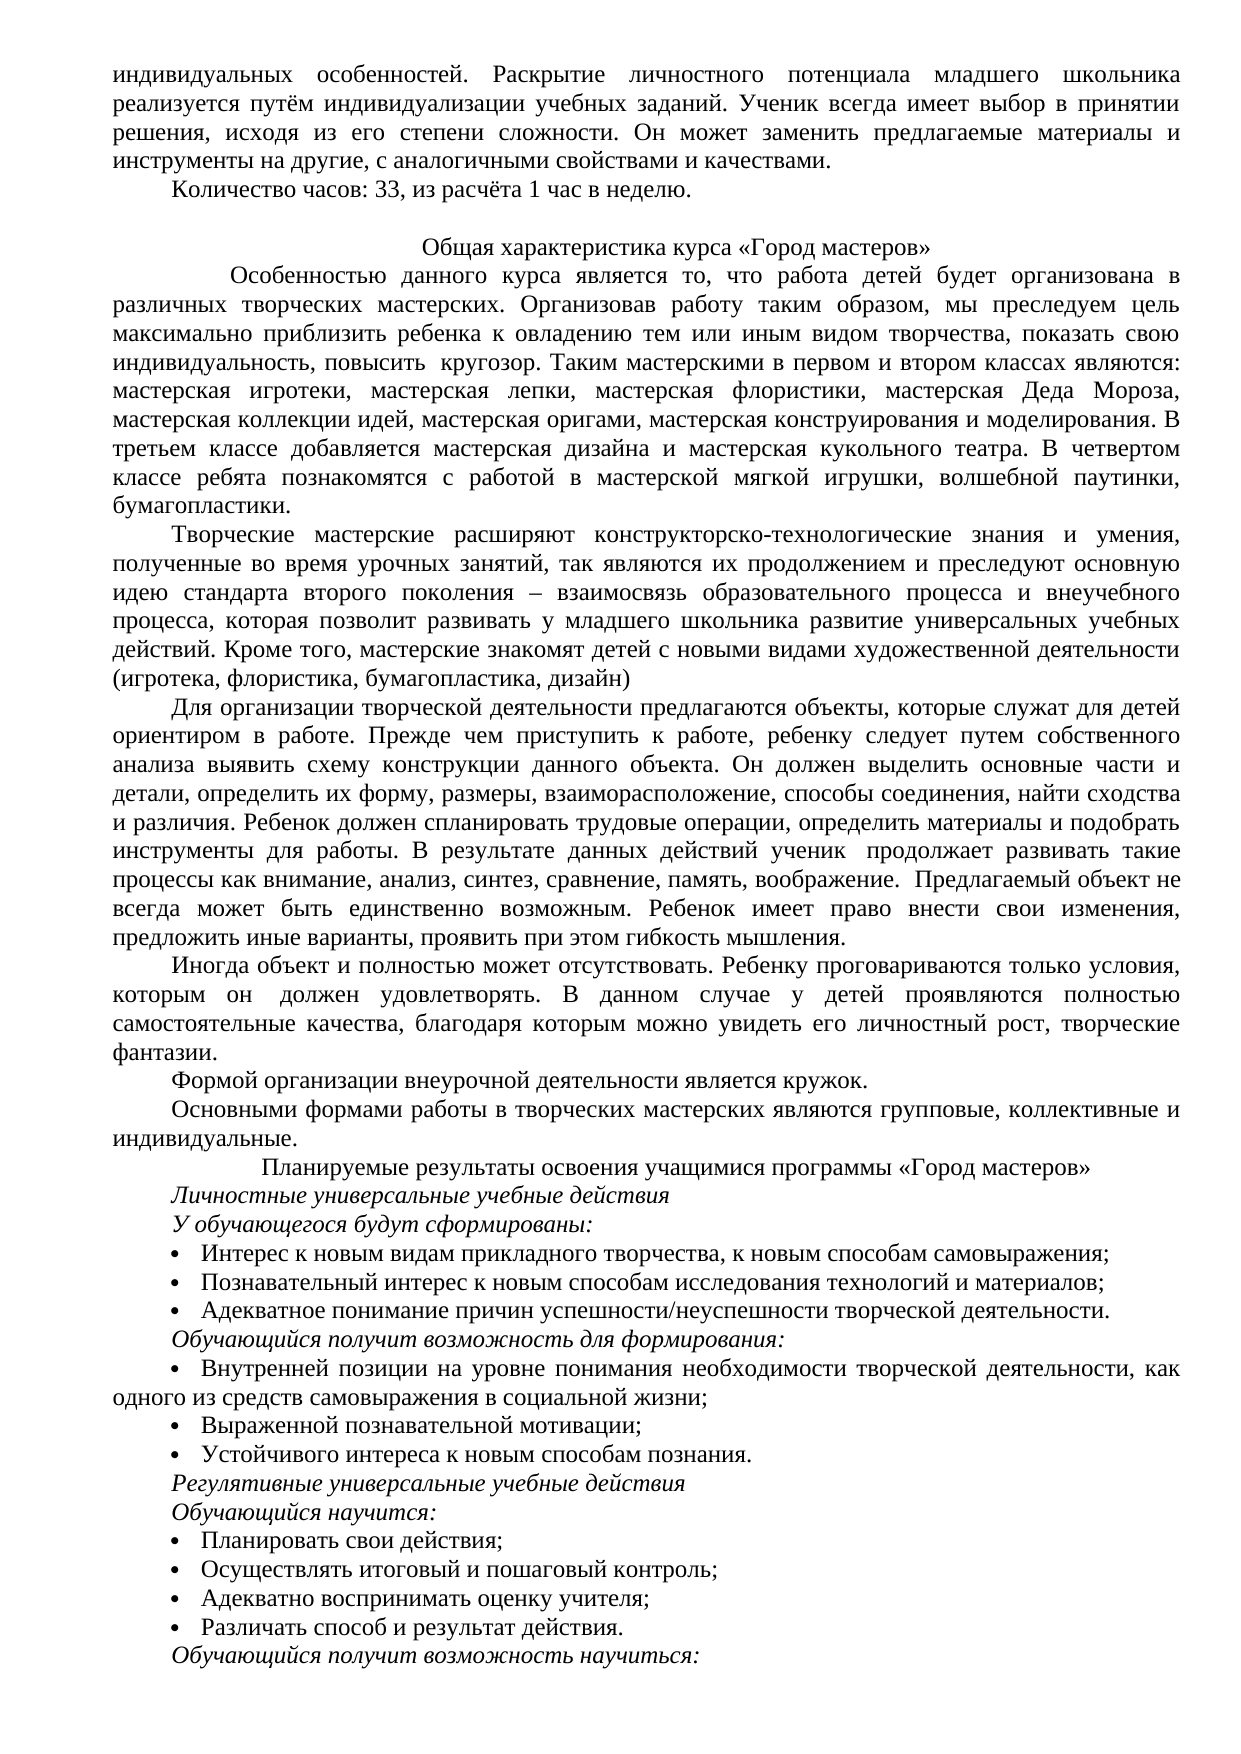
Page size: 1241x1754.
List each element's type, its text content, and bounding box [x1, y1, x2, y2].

text Обучающийся получит возможность для формирования: [112, 1324, 1181, 1353]
text Общая характеристика курса «Город мастеров» [112, 232, 1181, 260]
text Иногда объект и полностью может отсутствовать. Ребенку проговариваются только условия, которым он должен удовлетворять. В данном случае у детей проявляются полностью самостоятельные качества, благодаря которым можно увидеть его личностный рост, творческие фантазии. [112, 950, 1181, 1065]
list Различать способ и результат действия. [112, 1612, 1181, 1640]
text Личностные универсальные учебные действия [112, 1180, 1181, 1209]
list Внутренней позиции на уровне понимания необходимости творческой деятельности, как одного из средств самовыражения в социальной жизни; [112, 1353, 1181, 1410]
text У обучающегося будут сформированы: [112, 1209, 1181, 1238]
list Интерес к новым видам прикладного творчества, к новым способам самовыражения; [112, 1238, 1181, 1267]
text Основными формами работы в творческих мастерских являются групповые, коллективные и индивидуальные. [112, 1094, 1181, 1152]
list Познавательный интерес к новым способам исследования технологий и материалов; [112, 1267, 1181, 1295]
list Осуществлять итоговый и пошаговый контроль; [112, 1554, 1181, 1583]
text Особенностью данного курса является то, что работа детей будет организована в различных творческих мастерских. Организовав работу таким образом, мы преследуем цель максимально приблизить ребенка к овладению тем или иным видом творчества, показать свою индивидуальность, повысить кругозор. Таким мастерскими в первом и втором классах являются: мастерская игротеки, мастерская лепки, мастерская флористики, мастерская Деда Мороза, мастерская коллекции идей, мастерская оригами, мастерская конструирования и моделирования. В третьем классе добавляется мастерская дизайна и мастерская кукольного театра. В четвертом классе ребята познакомятся с работой в мастерской мягкой игрушки, волшебной паутинки, бумагопластики. [112, 260, 1181, 519]
text Планируемые результаты освоения учащимися программы «Город мастеров» [112, 1152, 1181, 1180]
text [112, 59, 1181, 174]
text Творческие мастерские расширяют конструкторско-технологические знания и умения, полученные во время урочных занятий, так являются их продолжением и преследуют основную идею стандарта второго поколения – взаимосвязь образовательного процесса и внеучебного процесса, которая позволит развивать у младшего школьника развитие универсальных учебных действий. Кроме того, мастерские знакомят детей с новыми видами художественной деятельности (игротека, флористика, бумагопластика, дизайн) [112, 519, 1181, 692]
list Выраженной познавательной мотивации; [112, 1410, 1181, 1439]
list Устойчивого интереса к новым способам познания. [112, 1439, 1181, 1468]
text Регулятивные универсальные учебные действия [112, 1468, 1181, 1497]
text Обучающийся научится: [112, 1497, 1181, 1525]
text Для организации творческой деятельности предлагаются объекты, которые служат для детей ориентиром в работе. Прежде чем приступить к работе, ребенку следует путем собственного анализа выявить схему конструкции данного объекта. Он должен выделить основные части и детали, определить их форму, размеры, взаиморасположение, способы соединения, найти сходства и различия. Ребенок должен спланировать трудовые операции, определить материалы и подобрать инструменты для работы. В результате данных действий ученик продолжает развивать такие процессы как внимание, анализ, синтез, сравнение, память, воображение. Предлагаемый объект не всегда может быть единственно возможным. Ребенок имеет право внести свои изменения, предложить иные варианты, проявить при этом гибкость мышления. [112, 692, 1181, 950]
list Планировать свои действия; [112, 1525, 1181, 1554]
text Формой организации внеурочной деятельности является кружок. [112, 1065, 1181, 1094]
text Количество часов: 33, из расчёта 1 час в неделю. [112, 174, 1181, 203]
text Обучающийся получит возможность научиться: [112, 1640, 1181, 1669]
list Адекватное понимание причин успешности/неуспешности творческой деятельности. [112, 1295, 1181, 1324]
list Адекватно воспринимать оценку учителя; [112, 1583, 1181, 1612]
